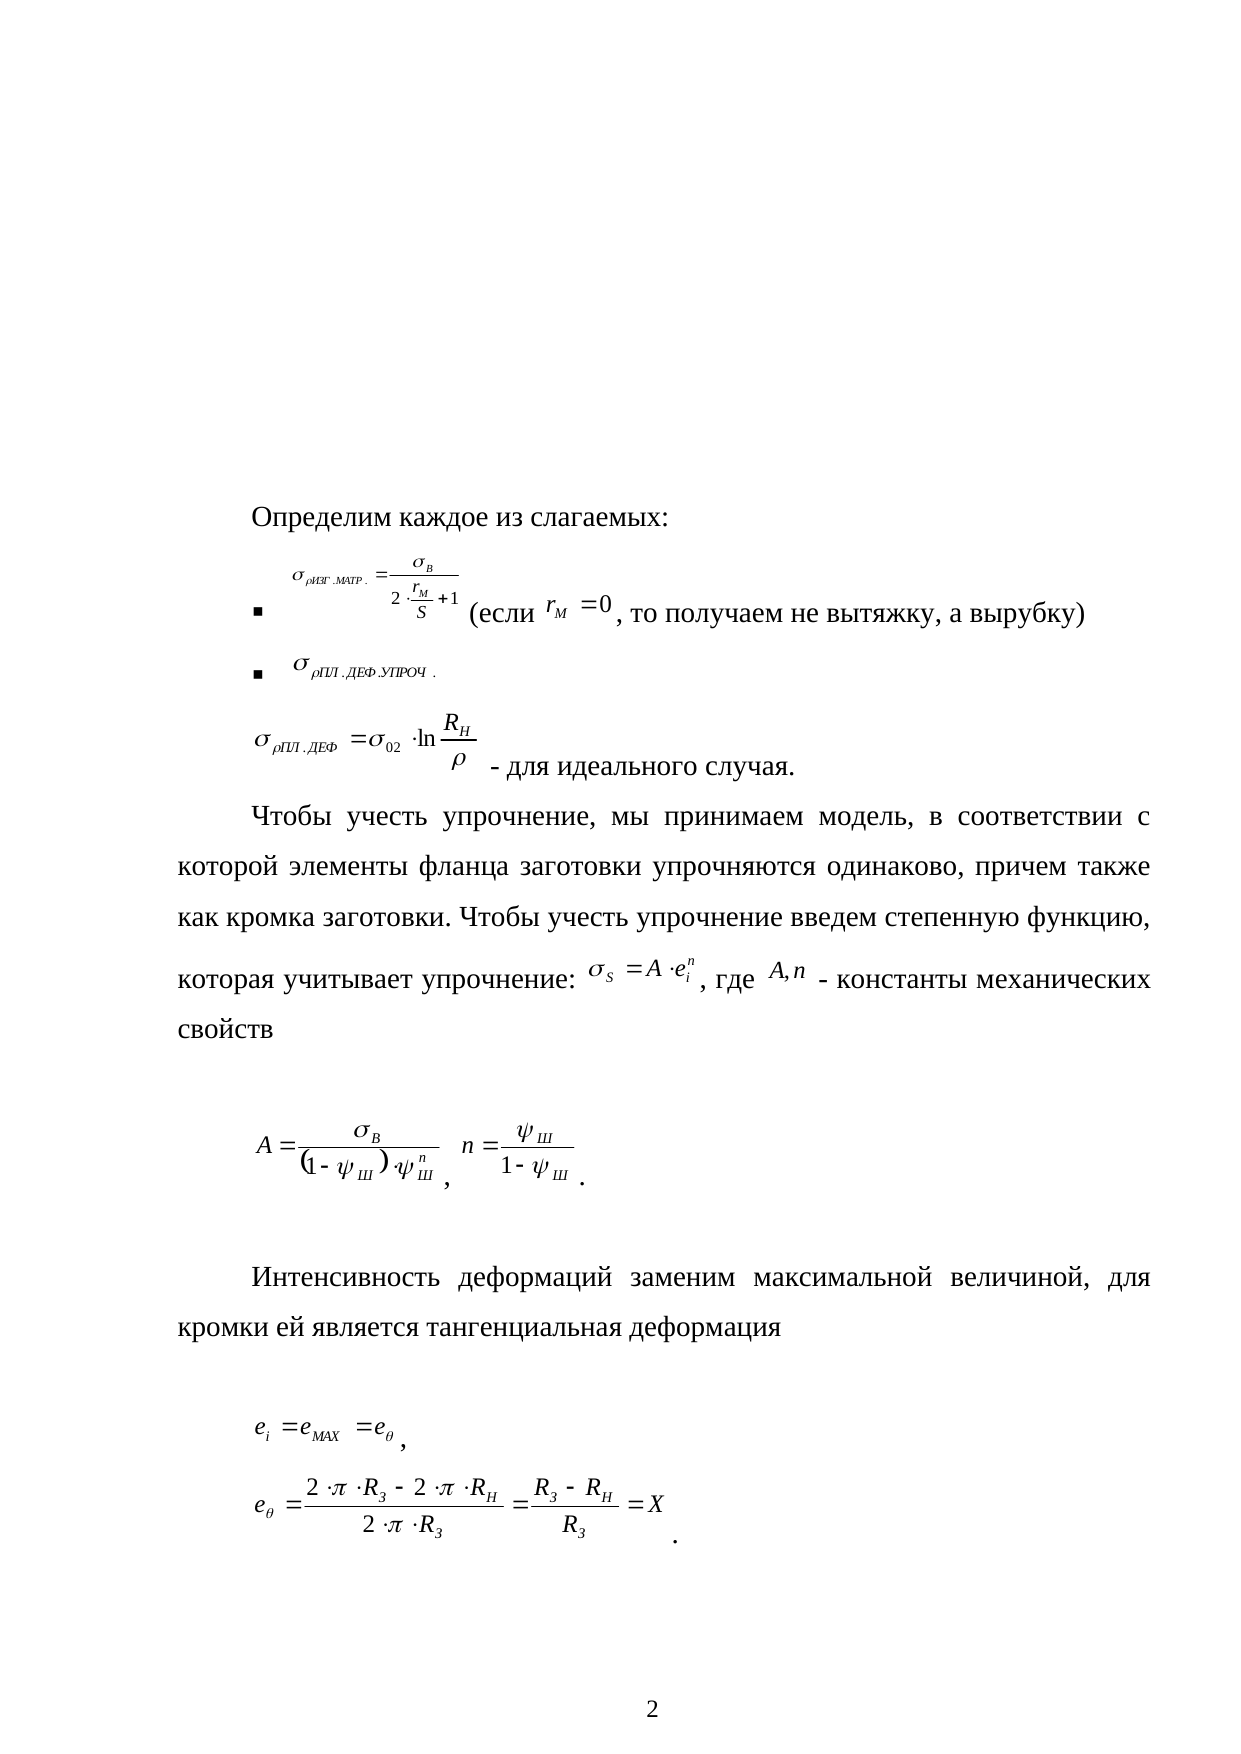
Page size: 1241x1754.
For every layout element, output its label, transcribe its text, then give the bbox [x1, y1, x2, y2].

text Определим каждое из слагаемых: [177, 499, 1152, 533]
text . [177, 1470, 1152, 1550]
text - для идеального случая. [177, 705, 1152, 781]
text , [177, 1410, 1152, 1454]
text Чтобы учесть упрочнение, мы принимаем модель, в соответствии с которой элементы фланца заготовки упрочняются одинаково, причем также как кромка заготовки. Чтобы учесть упрочнение введем степенную функцию, которая учитывает упрочнение: , где - константы механических свойств [177, 798, 1152, 1045]
text , . [177, 1112, 1152, 1192]
list (если , то получаем не вытяжку, а вырубку) [177, 549, 1152, 629]
text Интенсивность деформаций заменим максимальной величиной, для кромки ей является тангенциальная деформация [177, 1259, 1152, 1343]
